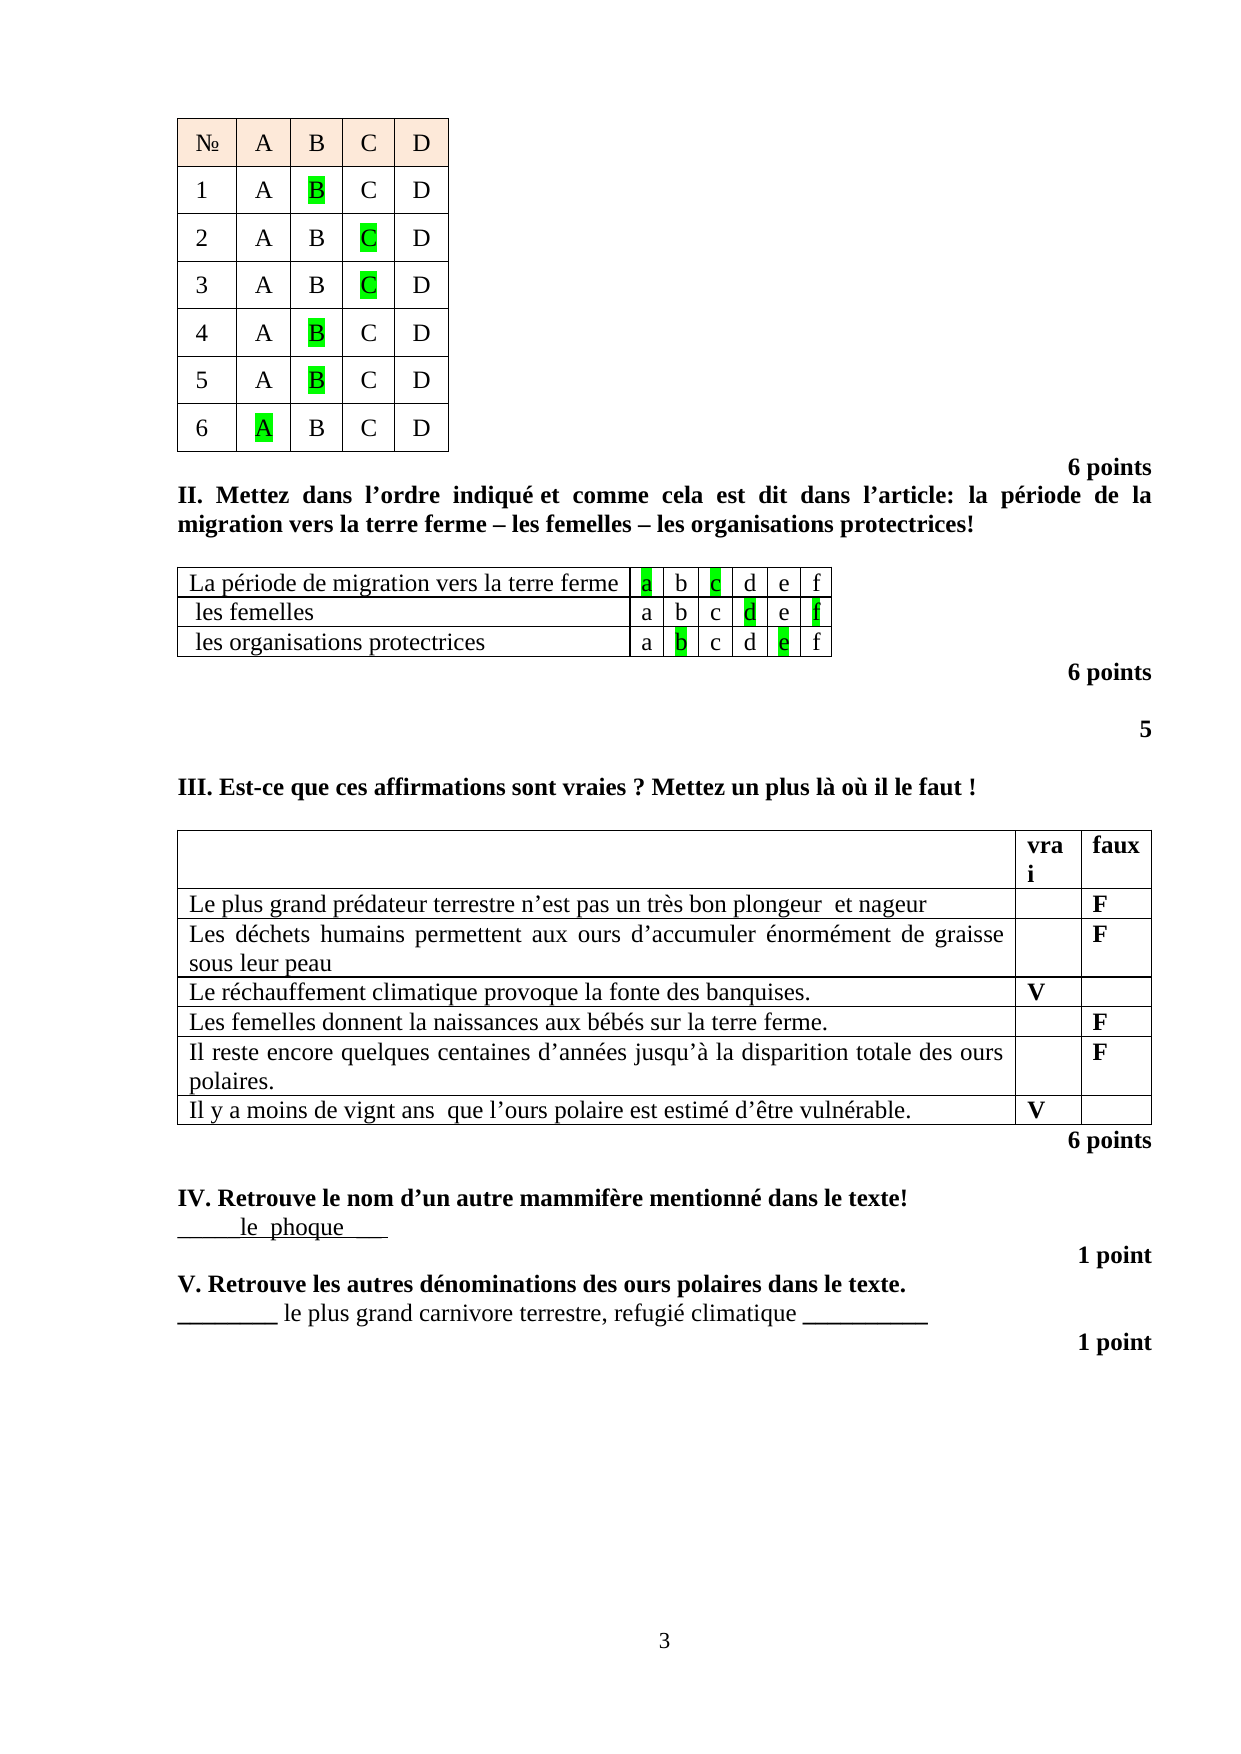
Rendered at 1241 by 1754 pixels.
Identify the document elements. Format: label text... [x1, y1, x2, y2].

text V. Retrouve les autres dénominations des ours polaires dans le texte. [177, 1269, 1152, 1298]
table_cell A [237, 404, 290, 451]
table_cell 4 [178, 309, 236, 356]
table_cell F [1082, 1037, 1151, 1094]
text ________ le plus grand carnivore terrestre, refugié climatique __________ [177, 1298, 1152, 1327]
table_header d [733, 568, 767, 596]
table_cell B [291, 262, 342, 308]
table_cell e [768, 598, 800, 626]
table_header A [237, 119, 290, 166]
table_cell C [343, 404, 394, 451]
table_cell c [699, 598, 732, 626]
table_cell C [343, 262, 394, 308]
table_cell Les femelles donnent la naissances aux bébés sur la terre ferme. [178, 1007, 1015, 1036]
table_cell 1 [178, 167, 236, 213]
table_header B [291, 119, 342, 166]
table_cell A [237, 167, 290, 213]
table_cell Il y a moins de vignt ans que l’ours polaire est estimé d’être vulnérable. [178, 1096, 1015, 1124]
table_cell C [343, 357, 394, 403]
table_cell B [291, 404, 342, 451]
table_cell V [1016, 978, 1081, 1006]
table_header vrai [1016, 831, 1081, 888]
table_cell B [291, 357, 342, 403]
table_header D [395, 119, 448, 166]
table_cell les femelles [178, 598, 629, 626]
text 6 points [177, 657, 1152, 686]
table_cell A [237, 357, 290, 403]
table_cell 2 [178, 214, 236, 261]
table_cell [1082, 978, 1151, 1006]
table_cell F [1082, 919, 1151, 976]
table_cell [1016, 1037, 1081, 1094]
table_cell B [291, 309, 342, 356]
text 5 [177, 714, 1152, 743]
table_cell les organisations protectrices [178, 627, 629, 656]
table_cell Il reste encore quelques centaines d’années jusqu’à la disparition totale des ours polaires. [178, 1037, 1015, 1094]
table_cell 5 [178, 357, 236, 403]
table_header La période de migration vers la terre ferme [178, 568, 629, 596]
table_cell B [291, 214, 342, 261]
table_header faux [1082, 831, 1151, 888]
text _____le phoque __ [177, 1212, 1152, 1240]
table_cell [1016, 1007, 1081, 1036]
table_cell a [631, 627, 663, 656]
text 6 points [177, 1125, 1152, 1154]
table_cell d [733, 627, 767, 656]
text II. Mettez dans l’ordre indiqué et comme cela est dit dans l’article: la période de la migration vers la terre ferme – les femelles – les organisations protectrices! [177, 480, 1152, 538]
table_header C [343, 119, 394, 166]
table_cell [1016, 889, 1081, 918]
table_header № [178, 119, 236, 166]
table_cell C [343, 309, 394, 356]
table_cell D [395, 357, 448, 403]
table_cell 6 [178, 404, 236, 451]
table_cell D [395, 309, 448, 356]
table_cell 3 [178, 262, 236, 308]
table_cell Les déchets humains permettent aux ours d’accumuler énormément de graisse sous leur peau [178, 919, 1015, 976]
table_cell D [395, 214, 448, 261]
table_cell Le plus grand prédateur terrestre n’est pas un très bon plongeur et nageur [178, 889, 1015, 918]
table_cell V [1016, 1096, 1081, 1124]
table_cell A [237, 262, 290, 308]
table_cell C [343, 167, 394, 213]
table_cell F [1082, 889, 1151, 918]
text 6 points [177, 452, 1152, 480]
table_cell [1016, 919, 1081, 976]
text 1 point [177, 1240, 1152, 1269]
table_header [178, 831, 1015, 888]
table_header e [768, 568, 800, 596]
table_header f [801, 568, 831, 596]
table_cell A [237, 309, 290, 356]
text 1 point [177, 1327, 1152, 1355]
table_cell B [291, 167, 342, 213]
table_cell a [631, 598, 663, 626]
table_cell Le réchauffement climatique provoque la fonte des banquises. [178, 978, 1015, 1006]
table_header b [664, 568, 698, 596]
table_cell C [343, 214, 394, 261]
table_cell D [395, 262, 448, 308]
table_cell [1082, 1096, 1151, 1124]
table_cell b [664, 598, 698, 626]
table_cell D [395, 404, 448, 451]
table_cell c [699, 627, 732, 656]
table_cell D [395, 167, 448, 213]
text IV. Retrouve le nom d’un autre mammifère mentionné dans le texte! [177, 1183, 1152, 1212]
text III. Est-ce que ces affirmations sont vraies ? Mettez un plus là où il le faut ! [177, 772, 1152, 801]
table_cell F [1082, 1007, 1151, 1036]
table_cell A [237, 214, 290, 261]
table_cell f [801, 627, 831, 656]
